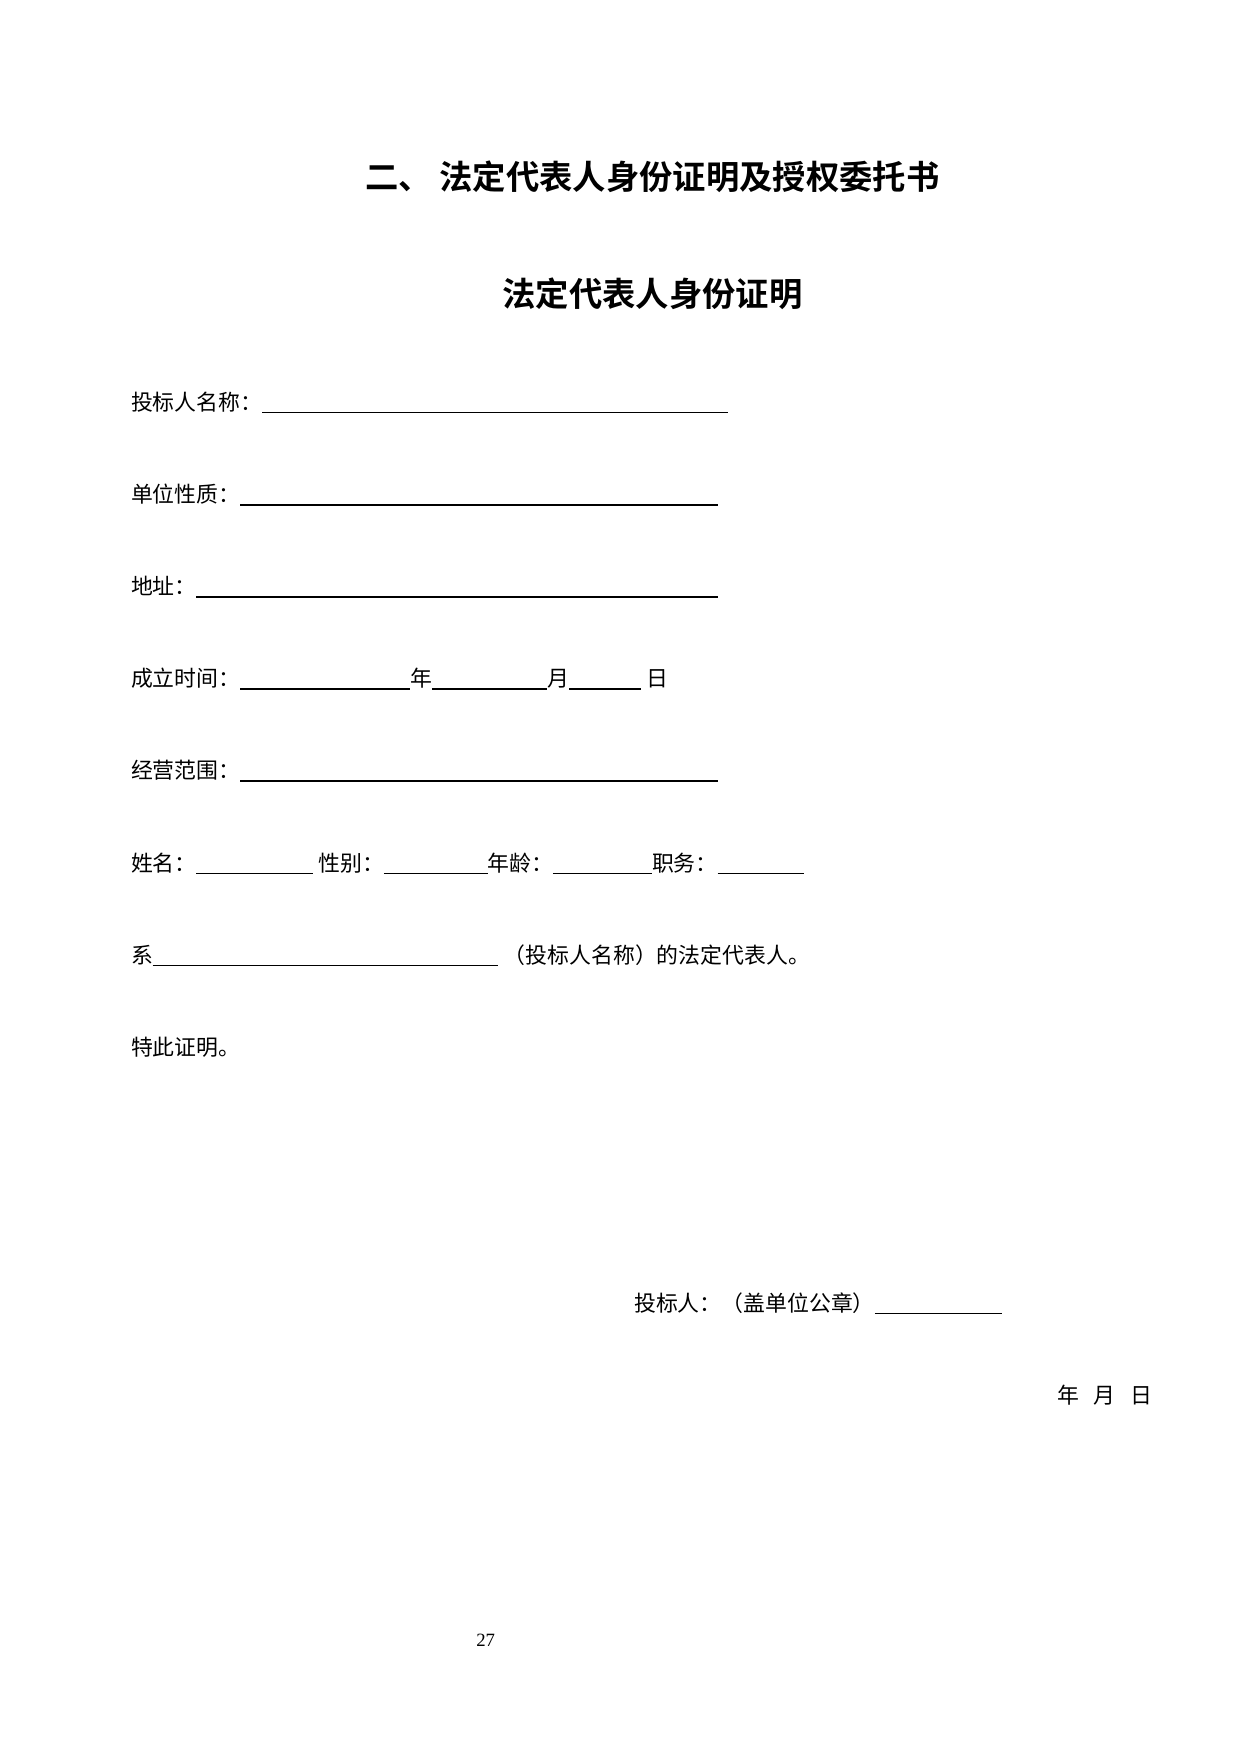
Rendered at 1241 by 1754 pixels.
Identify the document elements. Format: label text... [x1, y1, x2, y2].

text 年 月 日 [89, 1378, 1152, 1409]
text 特此证明。 [89, 1030, 1152, 1062]
text 系 （投标人名称）的法定代表人。 [89, 938, 1152, 969]
text 姓名： 性别： 年龄： 职务： [89, 846, 1152, 877]
text 单位性质： [89, 477, 1152, 508]
text 成立时间： 年 月 日 [89, 661, 1152, 693]
text 投标人名称： [89, 384, 1152, 416]
text 经营范围： [89, 753, 1152, 785]
text 投标人：（盖单位公章） [89, 1286, 1152, 1317]
subtitle 二、 法定代表人身份证明及授权委托书 [89, 151, 1152, 199]
text 法定代表人身份证明 [89, 268, 1152, 316]
text 地址： [89, 569, 1152, 601]
